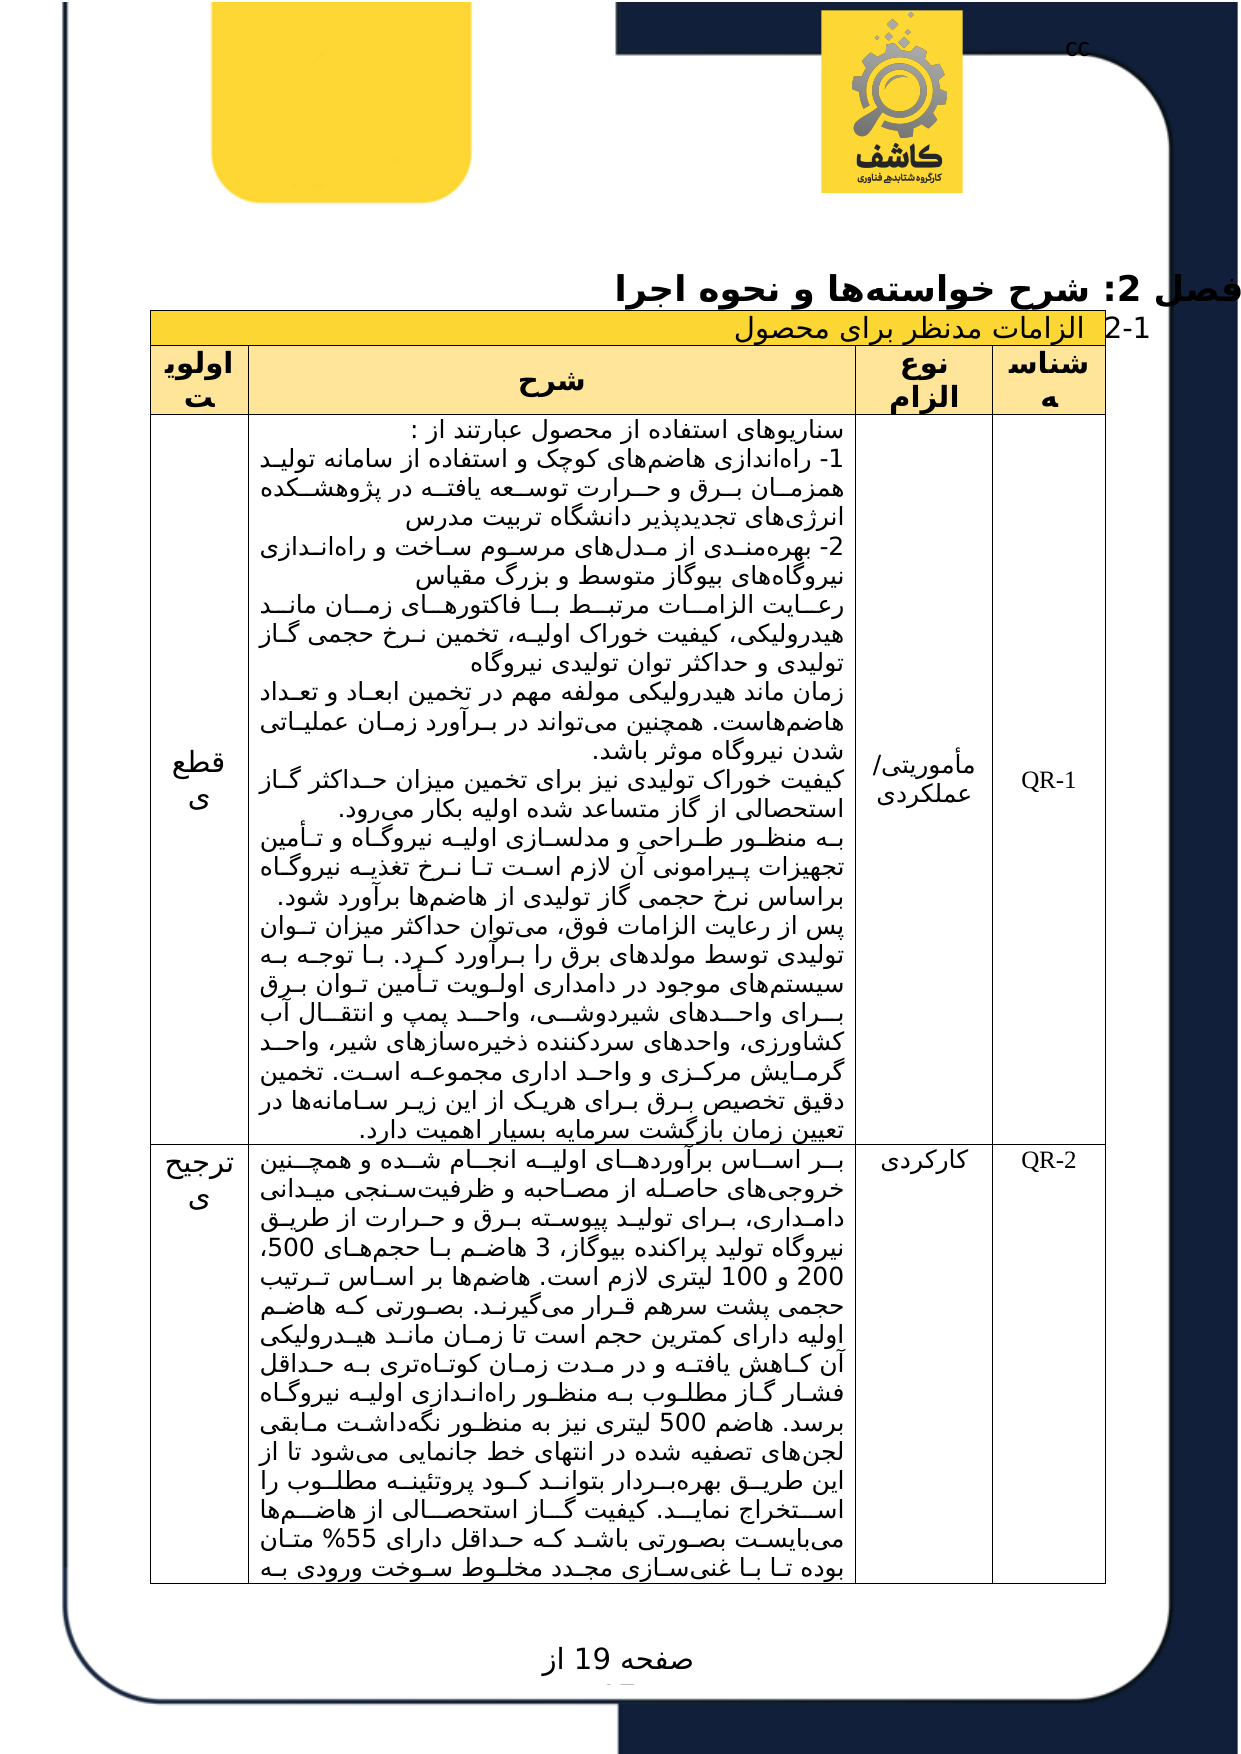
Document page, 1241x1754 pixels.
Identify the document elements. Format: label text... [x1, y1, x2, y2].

subtitle شرح خواسته‌ها و نحوه اجرا [150, 269, 1090, 310]
table_cell اولویت [151, 346, 248, 414]
table_header الزامات مدنظر برای محصول [151, 311, 1105, 345]
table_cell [249, 1145, 855, 1583]
picture [0, 2, 1238, 1754]
table_cell کارکردی [856, 1145, 992, 1583]
table_cell سناریوهای استفاده از محصول عبارتند از : 1- راه‌اندازی هاضم‌های کوچک و استفاده از سامانه تولید همزمان برق و حرارت توسعه یافته در پژوهشکده انرژی‌های تجدیدپذیر دانشگاه تربیت مدرس 2- بهره‌مندی از مدل‌های مرسوم ساخت و راه‌اندازی نیروگاه‌های بیوگاز متوسط و بزرگ مقیاس رعایت الزامات مرتبط با فاکتورهای زمان ماند هیدرولیکی، کیفیت خوراک اولیه، تخمین نرخ حجمی گاز تولیدی و حداکثر توان تولیدی نیروگاه زمان ماند هیدرولیکی مولفه مهم در تخمین ابعاد و تعداد هاضم‌هاست. همچنین می‌تواند در برآورد زمان عملیاتی شدن نیروگاه موثر باشد. کیفیت خوراک تولیدی نیز برای تخمین میزان حداکثر گاز استحصالی از گاز متساعد شده اولیه بکار می‌رود. به منظور طراحی و مدلسازی اولیه نیروگاه و تأمین تجهیزات پیرامونی آن لازم است تا نرخ تغذیه نیروگاه براساس نرخ حجمی گاز تولیدی از هاضم‌ها برآورد شود. پس از رعایت الزامات فوق، می‌توان حداکثر میزان توان تولیدی توسط مولدهای برق را برآورد کرد. با توجه به سیستم‌های موجود در دامداری اولویت تأمین توان برق برای واحدهای شیردوشی، واحد پمپ و انتقال آب کشاورزی، واحدهای سرد‌کننده ذخیره‌سازهای شیر، واحد گرمایش مرکزی و واحد اداری مجموعه است. تخمین دقیق تخصیص برق برای هریک از این زیر سامانه‌ها در تعیین زمان بازگشت سرمایه بسیار اهمیت دارد. [249, 415, 855, 1144]
table_cell QR-1 [993, 415, 1105, 1144]
table_cell مأموریتی/ عملکردی [856, 415, 992, 1144]
table_cell نوع الزام [856, 346, 992, 414]
table_cell شرح [249, 346, 855, 414]
table_cell شناسه [993, 346, 1105, 414]
table_cell QR-2 [993, 1145, 1105, 1583]
